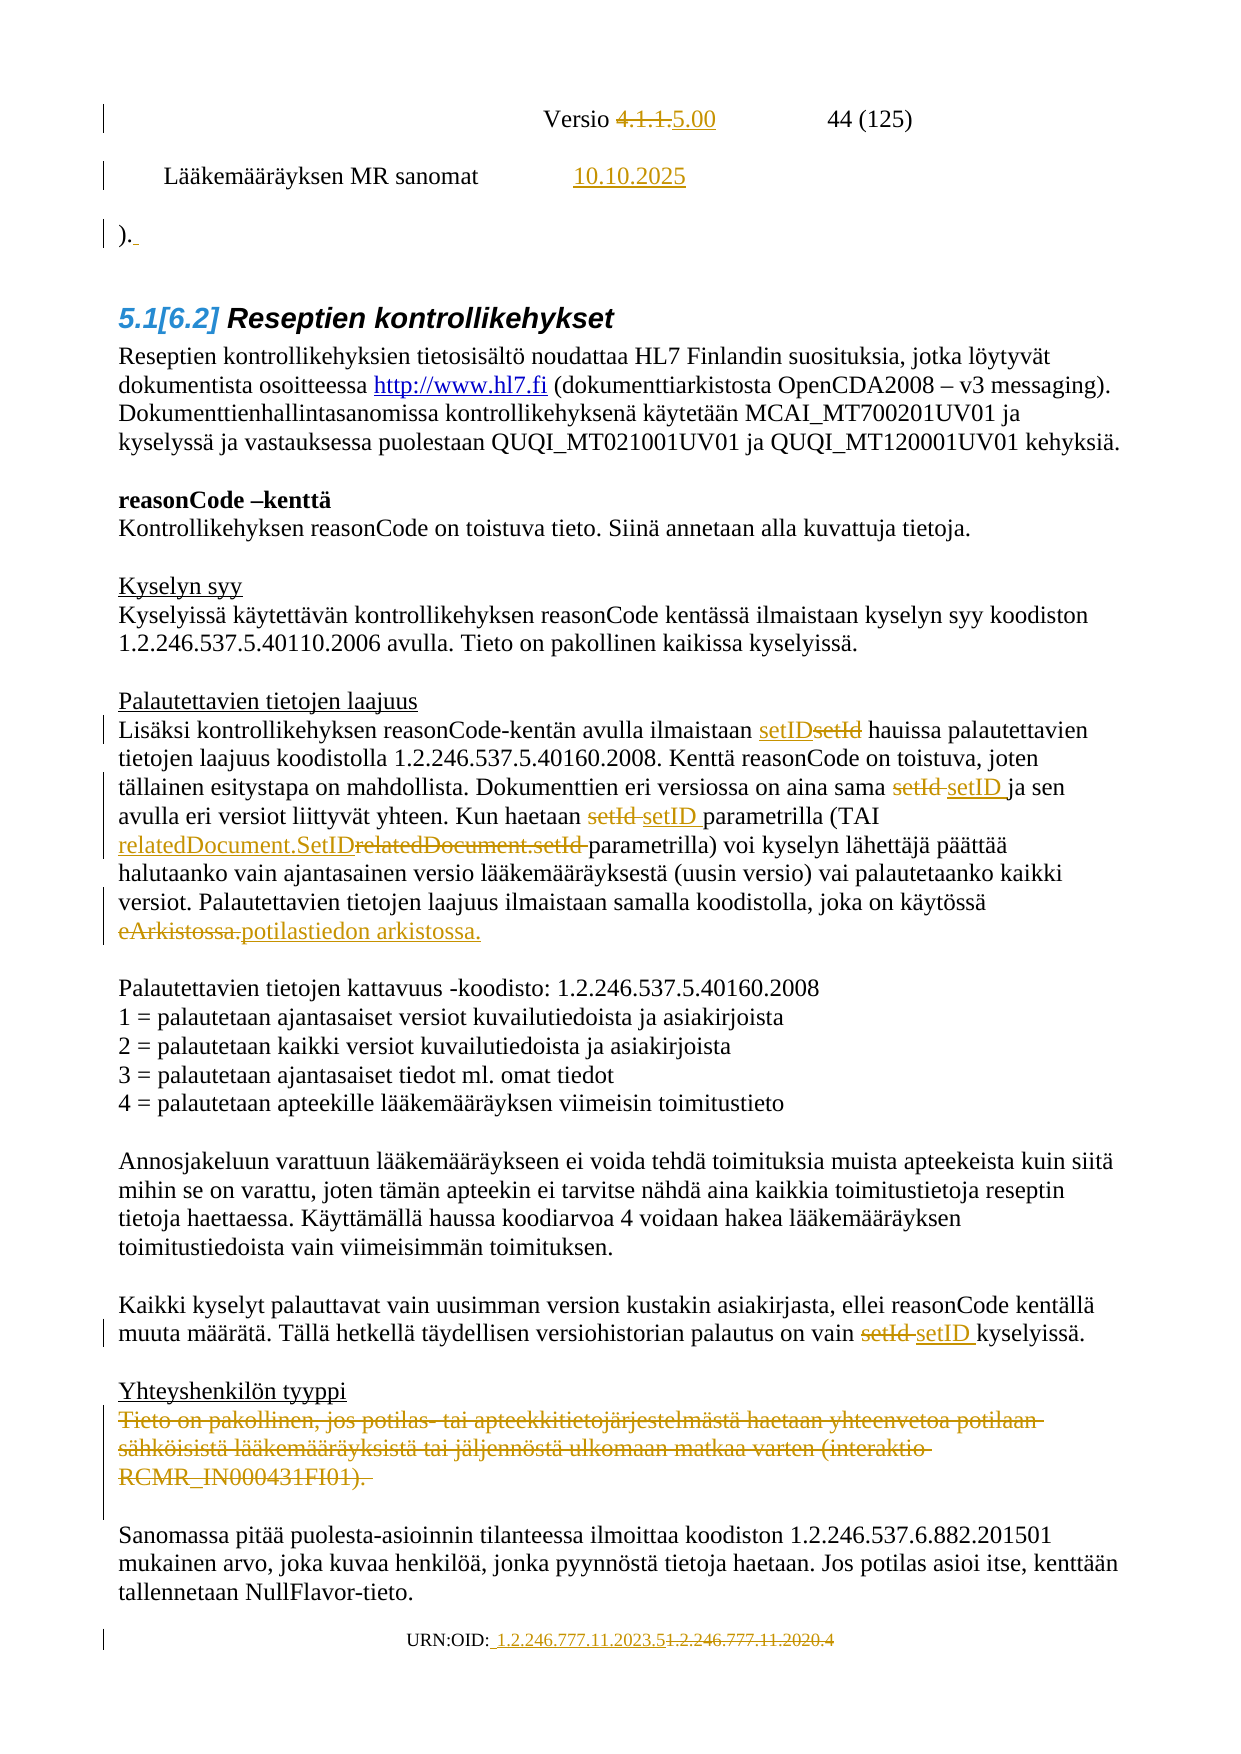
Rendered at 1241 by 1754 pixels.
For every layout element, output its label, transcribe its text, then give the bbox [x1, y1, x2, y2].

text reasonCode –kenttä [118, 485, 1122, 513]
text 2 = palautetaan kaikki versiot kuvailutiedoista ja asiakirjoista [118, 1031, 1122, 1060]
text Palautettavien tietojen kattavuus -koodisto: 1.2.246.537.5.40160.2008 [118, 973, 1122, 1002]
text Annosjakeluun varattuun lääkemääräykseen ei voida tehdä toimituksia muista apteekeista kuin siitä mihin se on varattu, joten tämän apteekin ei tarvitse nähdä aina kaikkia toimitustietoja reseptin tietoja haettaessa. Käyttämällä haussa koodiarvoa 4 voidaan hakea lääkemääräyksen toimitustiedoista vain viimeisimmän toimituksen. [118, 1146, 1122, 1261]
text Sanomassa pitää puolesta-asioinnin tilanteessa ilmoittaa koodiston 1.2.246.537.6.882.201501 mukainen arvo, joka kuvaa henkilöä, jonka pyynnöstä tietoja haetaan. Jos potilas asioi itse, kenttään tallennetaan NullFlavor-tieto. [118, 1520, 1122, 1606]
text 3 = palautetaan ajantasaiset tiedot ml. omat tiedot [118, 1060, 1122, 1088]
text ). [118, 219, 1122, 247]
text Reseptien kontrollikehyksien tietosisältö noudattaa HL7 Finlandin suosituksia, jotka löytyvät dokumentista osoitteessa http://www.hl7.fi (dokumenttiarkistosta OpenCDA2008 – v3 messaging). Dokumenttienhallintasanomissa kontrollikehyksenä käytetään MCAI_MT700201UV01 ja kyselyssä ja vastauksessa puolestaan QUQI_MT021001UV01 ja QUQI_MT120001UV01 kehyksiä. [118, 341, 1122, 456]
text Yhteyshenkilön tyyppi [118, 1376, 1122, 1405]
text Kaikki kyselyt palauttavat vain uusimman version kustakin asiakirjasta, ellei reasonCode kentällä muuta määrätä. Tällä hetkellä täydellisen versiohistorian palautus on vain kyselyissä. [118, 1290, 1122, 1347]
subtitle Reseptien kontrollikehykset [118, 301, 1122, 335]
text Kyselyn syy [118, 571, 1122, 600]
text Kontrollikehyksen reasonCode on toistuva tieto. Siinä annetaan alla kuvattuja tietoja. [118, 513, 1122, 542]
text Kyselyissä käytettävän kontrollikehyksen reasonCode kentässä ilmaistaan kyselyn syy koodiston 1.2.246.537.5.40110.2006 avulla. Tieto on pakollinen kaikissa kyselyissä. [118, 600, 1122, 657]
text Lisäksi kontrollikehyksen reasonCode-kentän avulla ilmaistaan hauissa palautettavien tietojen laajuus koodistolla 1.2.246.537.5.40160.2008. Kenttä reasonCode on toistuva, joten tällainen esitystapa on mahdollista. Dokumenttien eri versiossa on aina sama ja sen avulla eri versiot liittyvät yhteen. Kun haetaan parametrilla (TAI parametrilla) voi kyselyn lähettäjä päättää halutaanko vain ajantasainen versio lääkemääräyksestä (uusin versio) vai palautetaanko kaikki versiot. Palautettavien tietojen laajuus ilmaistaan samalla koodistolla, joka on käytössä [118, 715, 1122, 945]
text Palautettavien tietojen laajuus [118, 686, 1122, 715]
text 4 = palautetaan apteekille lääkemääräyksen viimeisin toimitustieto [118, 1088, 1122, 1117]
text 1 = palautetaan ajantasaiset versiot kuvailutiedoista ja asiakirjoista [118, 1002, 1122, 1031]
